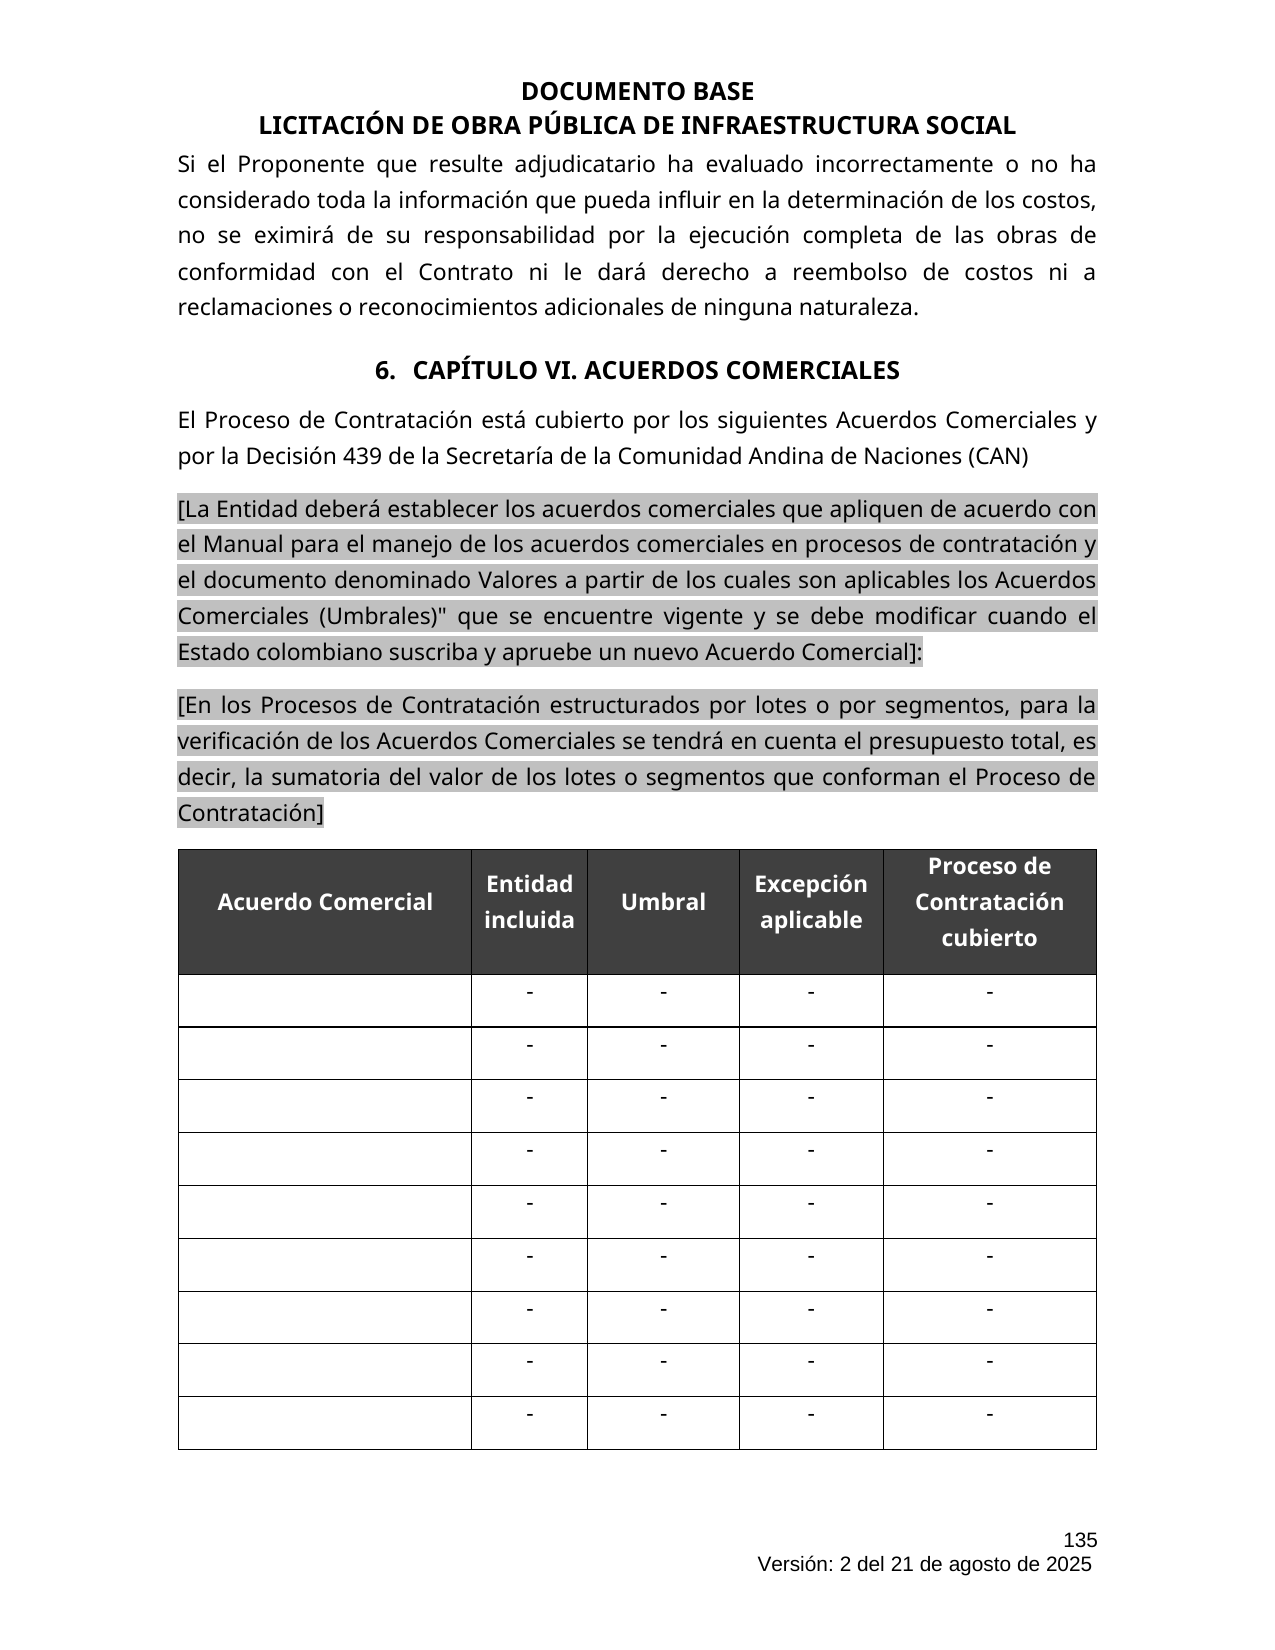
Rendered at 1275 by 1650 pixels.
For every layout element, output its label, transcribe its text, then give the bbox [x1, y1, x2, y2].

text Si el Proponente que resulte adjudicatario ha evaluado incorrectamente o no ha considerado toda la información que pueda influir en la determinación de los costos, no se eximirá de su responsabilidad por la ejecución completa de las obras de conformidad con el Contrato ni le dará derecho a reembolso de costos ni a reclamaciones o reconocimientos adicionales de ninguna naturaleza. [177, 148, 1098, 323]
table_cell - [884, 1239, 1096, 1291]
table_cell - [884, 1133, 1096, 1185]
table_cell - [472, 1344, 587, 1396]
table_cell - [740, 1080, 883, 1132]
table_cell - [588, 1344, 739, 1396]
table_cell - [740, 1344, 883, 1396]
table_cell - [472, 1080, 587, 1132]
table_cell [179, 1080, 471, 1132]
table_cell - [588, 1292, 739, 1343]
table_header Entidad incluida [472, 850, 587, 974]
table_cell - [884, 1292, 1096, 1343]
table_cell [179, 1239, 471, 1291]
table_header Umbral [588, 850, 739, 974]
table_cell - [472, 975, 587, 1026]
table_cell [179, 1344, 471, 1396]
table_cell - [884, 1397, 1096, 1449]
table_cell - [740, 1397, 883, 1449]
table_cell - [472, 1239, 587, 1291]
table_cell - [740, 1239, 883, 1291]
table_cell - [472, 1397, 587, 1449]
text El Proceso de Contratación está cubierto por los siguientes Acuerdos Comerciales y por la Decisión 439 de la Secretaría de la Comunidad Andina de Naciones (CAN) [177, 404, 1098, 471]
table_cell [179, 1186, 471, 1238]
table_cell - [588, 975, 739, 1026]
table_header Excepción aplicable [740, 850, 883, 974]
table_cell [179, 1133, 471, 1185]
table_cell - [884, 1186, 1096, 1238]
table_cell - [472, 1028, 587, 1079]
table_cell - [588, 1239, 739, 1291]
table_header Acuerdo Comercial [179, 850, 471, 974]
text [La Entidad deberá establecer los acuerdos comerciales que apliquen de acuerdo con el Manual para el manejo de los acuerdos comerciales en procesos de contratación y el documento denominado Valores a partir de los cuales son aplicables los Acuerdos Comerciales (Umbrales)" que se encuentre vigente y se debe modificar cuando el Estado colombiano suscriba y apruebe un nuevo Acuerdo Comercial]: [177, 632, 1098, 667]
text [En los Procesos de Contratación estructurados por lotes o por segmentos, para la verificación de los Acuerdos Comerciales se tendrá en cuenta el presupuesto total, es decir, la sumatoria del valor de los lotes o segmentos que conforman el Proceso de Contratación] [177, 792, 1098, 828]
table_cell - [884, 1344, 1096, 1396]
table_cell - [472, 1133, 587, 1185]
table_cell - [884, 1028, 1096, 1079]
table_header Proceso de Contratación cubierto [884, 850, 1096, 974]
table_cell - [884, 975, 1096, 1026]
table_cell - [884, 1080, 1096, 1132]
table_cell - [588, 1133, 739, 1185]
table_cell [179, 1292, 471, 1343]
table_cell - [588, 1397, 739, 1449]
table_cell - [472, 1186, 587, 1238]
table_cell - [588, 1028, 739, 1079]
table_cell - [588, 1186, 739, 1238]
table_cell - [740, 1292, 883, 1343]
table_cell - [740, 1133, 883, 1185]
table_cell [179, 1397, 471, 1449]
table_cell - [472, 1292, 587, 1343]
table_cell - [740, 1028, 883, 1079]
subtitle CAPÍTULO VI. ACUERDOS COMERCIALES [177, 352, 1098, 386]
table_cell - [588, 1080, 739, 1132]
table_cell [179, 975, 471, 1026]
table_cell - [740, 975, 883, 1026]
table_cell - [740, 1186, 883, 1238]
table_cell [179, 1028, 471, 1079]
